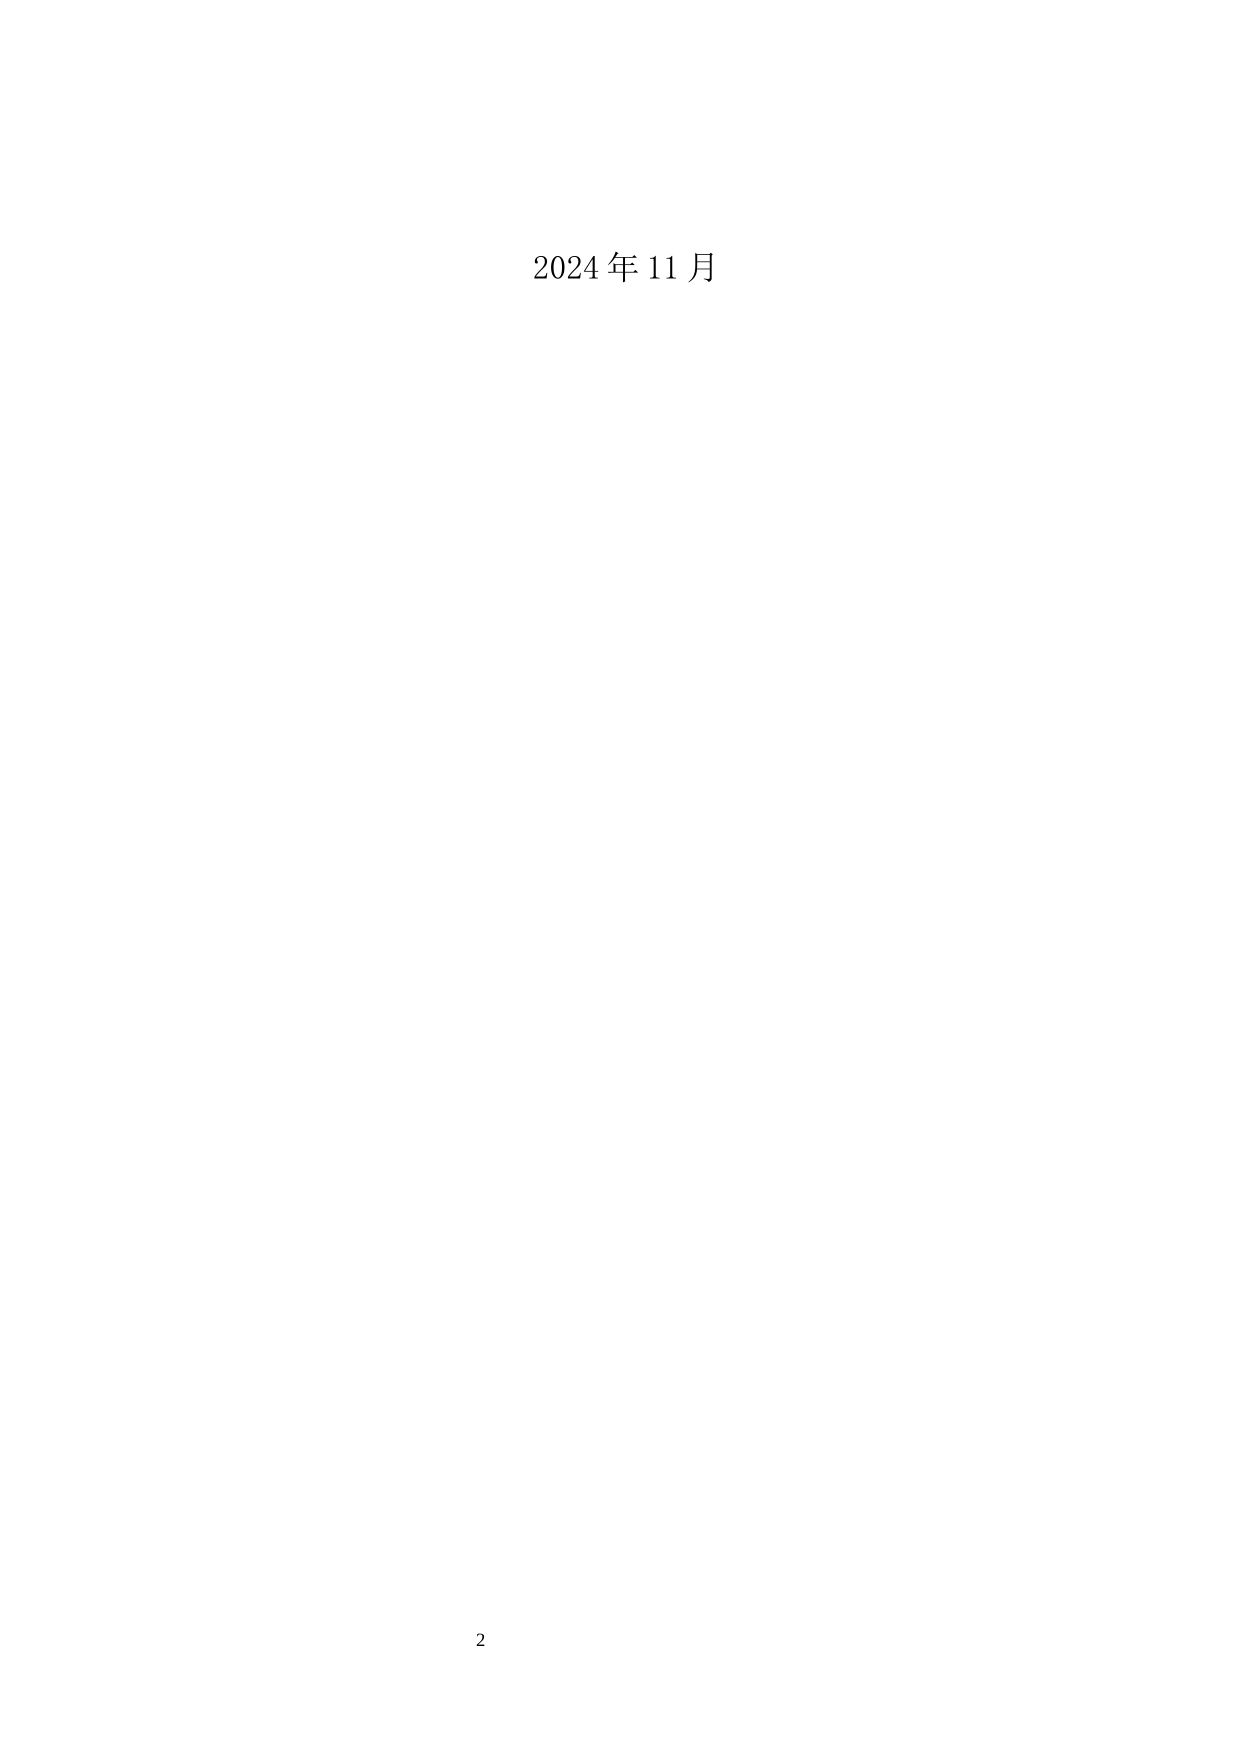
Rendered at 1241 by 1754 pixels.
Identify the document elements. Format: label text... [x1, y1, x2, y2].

text 2024年11月 [165, 233, 1087, 298]
